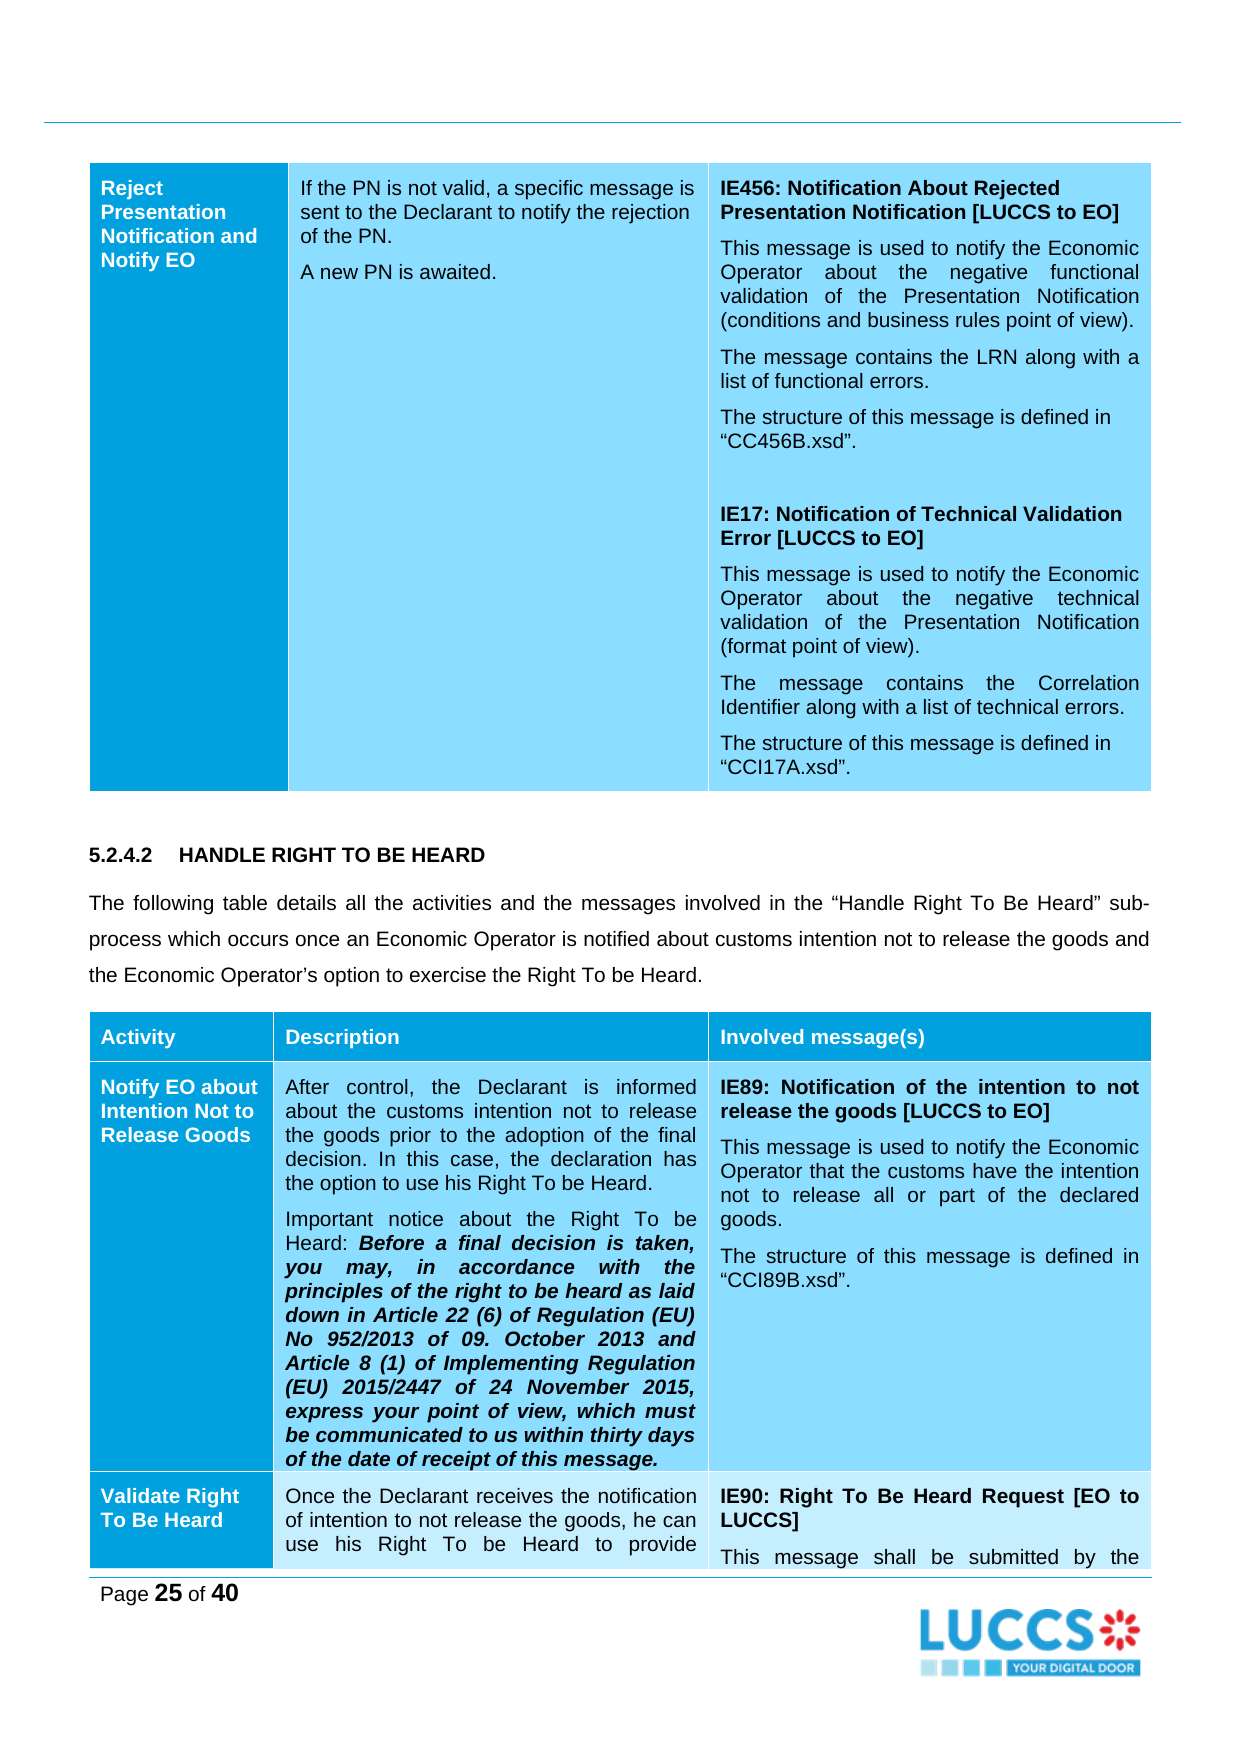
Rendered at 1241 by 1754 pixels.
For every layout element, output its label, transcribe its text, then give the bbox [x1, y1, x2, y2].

table_cell Validate Right To Be Heard [90, 1472, 273, 1568]
table_header Involved message(s) [709, 1012, 1151, 1061]
text The following table details all the activities and the messages involved in the “Handle Right To Be Heard” sub-process which occurs once an Economic Operator is notified about customs intention not to release the goods and the Economic Operator’s option to exercise the Right To be Heard. [89, 891, 1152, 987]
table_cell Reject Presentation Notification and Notify EO [90, 163, 288, 791]
table_header Description [274, 1012, 708, 1061]
picture [920, 1609, 1141, 1677]
table_cell If the PN is not valid, a specific message is sent to the Declarant to notify the rejection of the PN. A new PN is awaited. [289, 163, 708, 791]
table_cell After control, the Declarant is informed about the customs intention not to release the goods prior to the adoption of the final decision. In this case, the declaration has the option to use his Right To be Heard. Important notice about the Right To be Heard: Before a final decision is taken, you may, in accordance with the principles of the right to be heard as laid down in Article 22 (6) of Regulation (EU) No 952/2013 of 09. October 2013 and Article 8 (1) of Implementing Regulation (EU) 2015/2447 of 24 November 2015, express your point of view, which must be communicated to us within thirty days of the date of receipt of this message. [274, 1062, 708, 1471]
table_cell Notify EO about Intention Not to Release Goods [90, 1062, 273, 1471]
subtitle Handle right to be heard [89, 842, 1152, 866]
table_cell IE89: Notification of the intention to not release the goods [LUCCS to EO] This message is used to notify the Economic Operator that the customs have the intention not to release all or part of the declared goods. The structure of this message is defined in “CCI89B.xsd”. [709, 1062, 1151, 1471]
table_header Activity [90, 1012, 273, 1061]
table_cell IE456: Notification About Rejected Presentation Notification [LUCCS to EO] This message is used to notify the Economic Operator about the negative functional validation of the Presentation Notification (conditions and business rules point of view). The message contains the LRN along with a list of functional errors. The structure of this message is defined in “CC456B.xsd”. IE17: Notification of Technical Validation Error [LUCCS to EO] This message is used to notify the Economic Operator about the negative technical validation of the Presentation Notification (format point of view). The message contains the Correlation Identifier along with a list of technical errors. The structure of this message is defined in “CCI17A.xsd”. [709, 163, 1151, 791]
